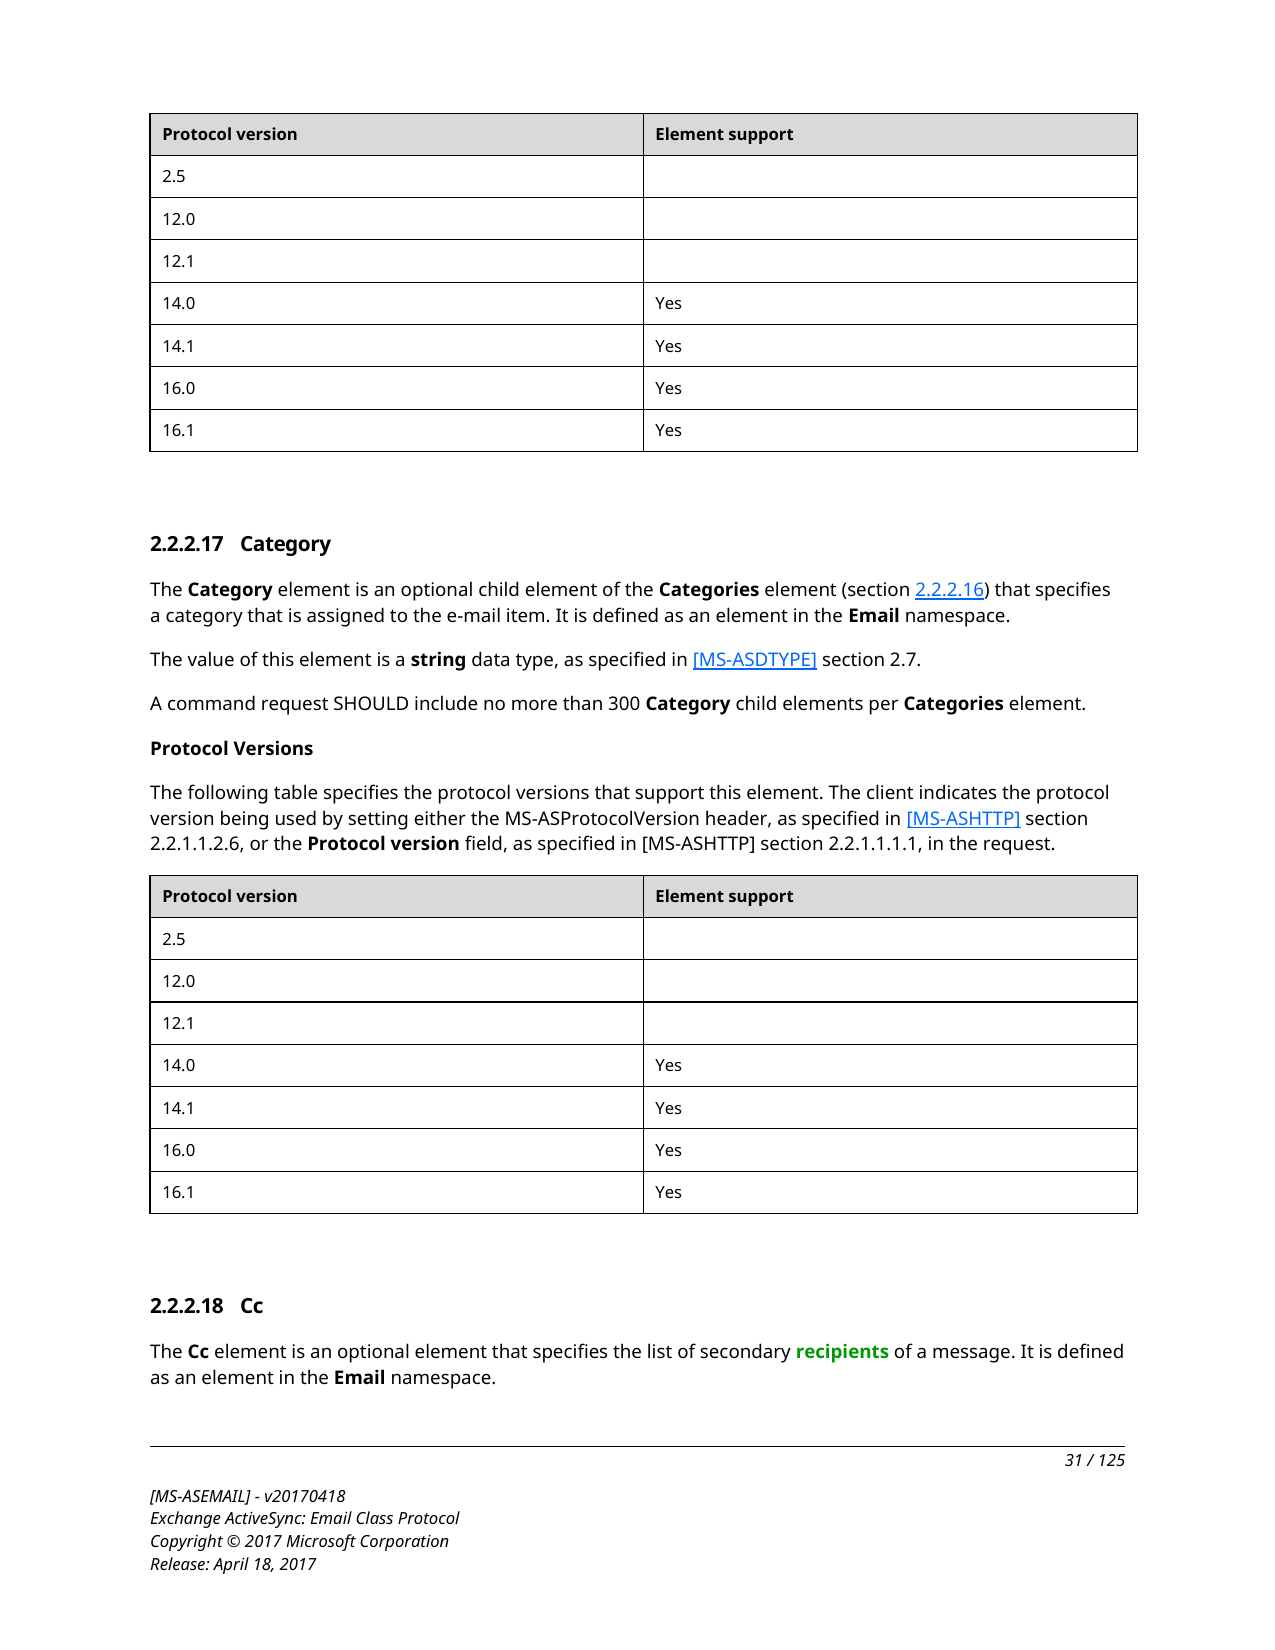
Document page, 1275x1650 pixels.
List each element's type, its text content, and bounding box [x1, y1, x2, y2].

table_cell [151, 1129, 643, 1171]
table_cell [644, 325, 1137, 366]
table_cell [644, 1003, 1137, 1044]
text The value of this element is a string data type, as specified in [MS-ASDTYPE] section 2.7. [150, 646, 1125, 672]
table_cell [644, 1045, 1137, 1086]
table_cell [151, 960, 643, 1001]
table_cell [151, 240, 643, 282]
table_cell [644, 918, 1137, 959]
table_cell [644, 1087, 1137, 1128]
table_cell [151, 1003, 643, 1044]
subtitle Cc [150, 1292, 1125, 1320]
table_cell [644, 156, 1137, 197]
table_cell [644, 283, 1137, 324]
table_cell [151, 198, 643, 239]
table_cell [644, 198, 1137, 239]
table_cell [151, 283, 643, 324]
subtitle Category [150, 529, 1125, 558]
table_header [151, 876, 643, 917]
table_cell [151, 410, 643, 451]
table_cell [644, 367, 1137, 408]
text The following table specifies the protocol versions that support this element. The client indicates the protocol version being used by setting either the MS-ASProtocolVersion header, as specified in [MS-ASHTTP] section 2.2.1.1.2.6, or the Protocol version field, as specified in [MS-ASHTTP] section 2.2.1.1.1.1, in the request. [150, 779, 1125, 856]
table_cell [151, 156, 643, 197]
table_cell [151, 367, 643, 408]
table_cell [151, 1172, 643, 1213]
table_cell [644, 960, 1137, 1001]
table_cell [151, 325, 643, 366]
text The Category element is an optional child element of the Categories element (section 2.2.2.16) that specifies a category that is assigned to the e-mail item. It is defined as an element in the Email namespace. [150, 577, 1125, 628]
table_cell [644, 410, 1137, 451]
text Protocol Versions [150, 735, 1125, 761]
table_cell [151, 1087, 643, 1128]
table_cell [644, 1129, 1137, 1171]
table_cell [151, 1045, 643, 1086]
text A command request SHOULD include no more than 300 Category child elements per Categories element. [150, 691, 1125, 716]
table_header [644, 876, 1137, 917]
text The Cc element is an optional element that specifies the list of secondary recipients of a message. It is defined as an element in the Email namespace. [150, 1339, 1125, 1390]
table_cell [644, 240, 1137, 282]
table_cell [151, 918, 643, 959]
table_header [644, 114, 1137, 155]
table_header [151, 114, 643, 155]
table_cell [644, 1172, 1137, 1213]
